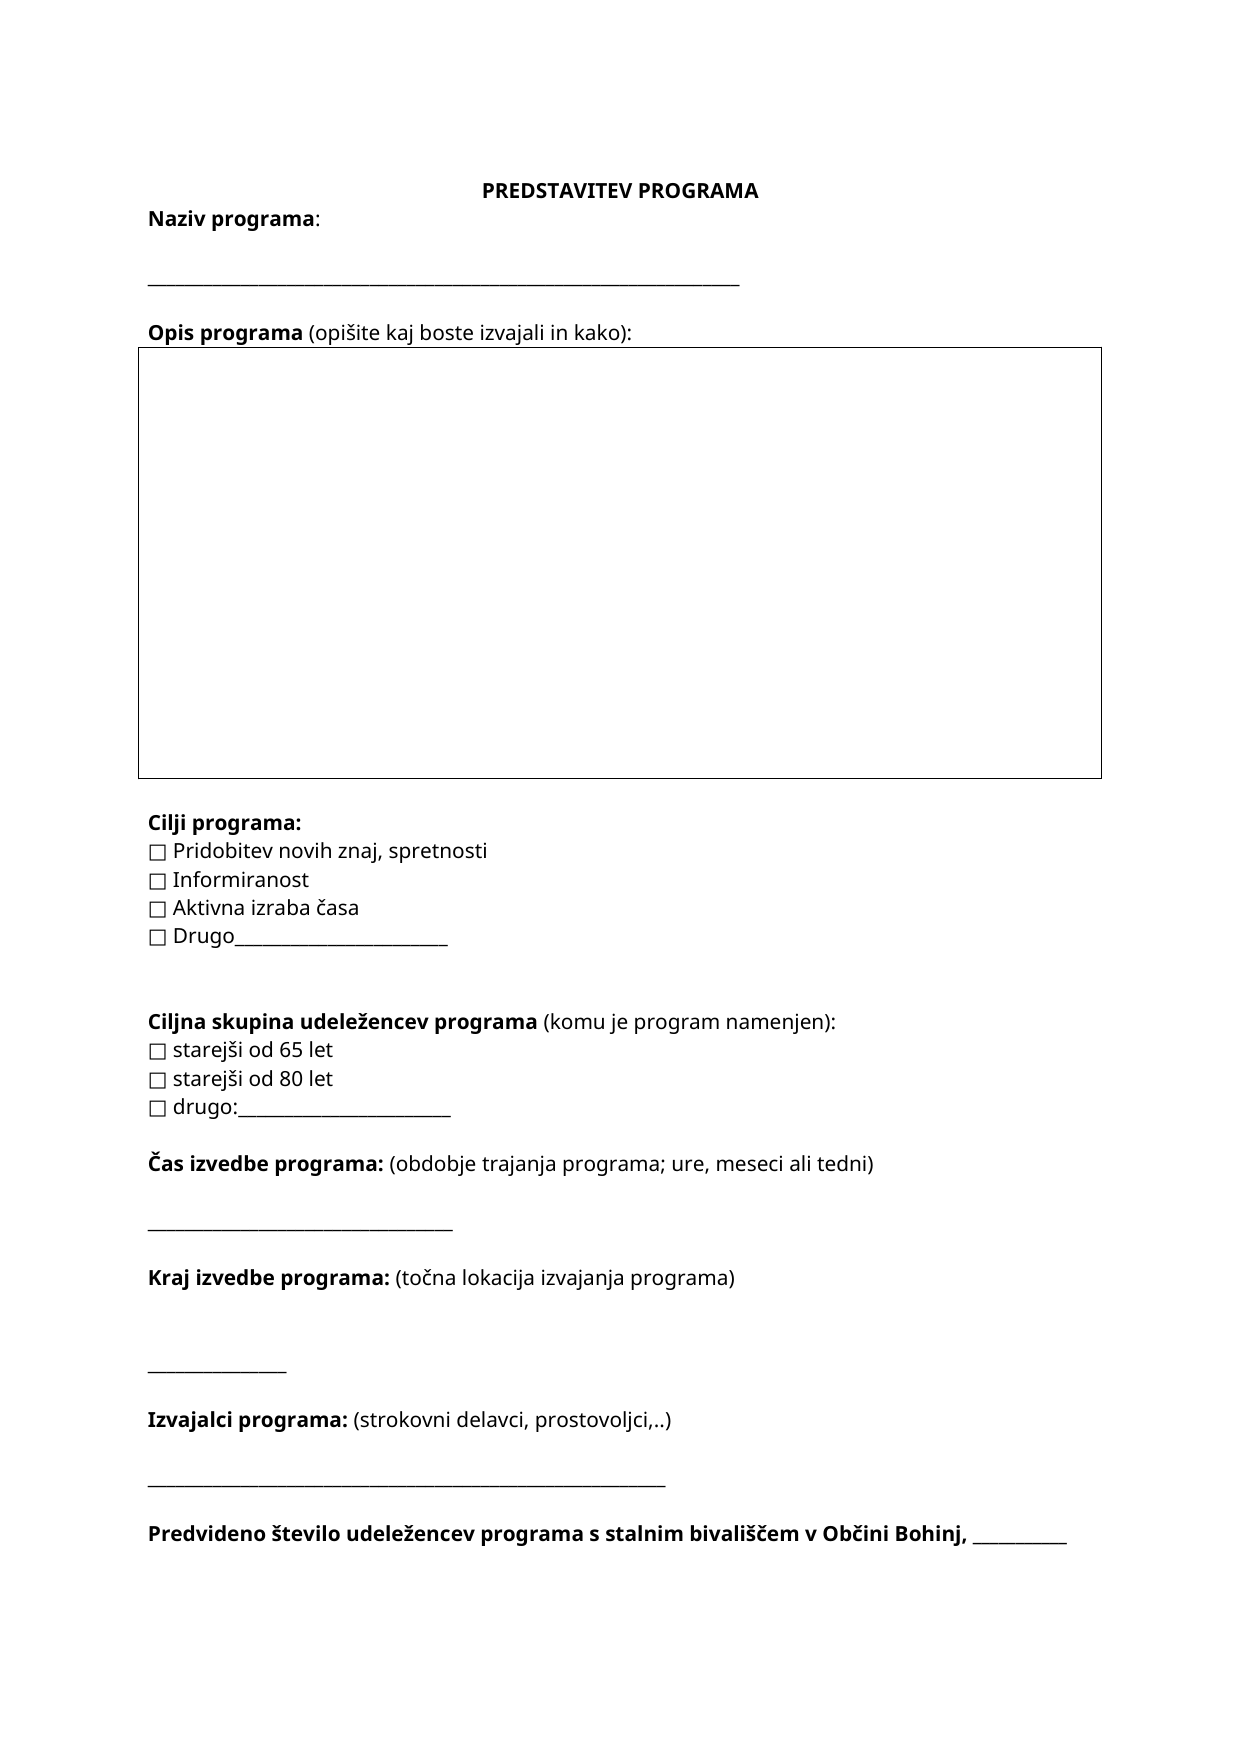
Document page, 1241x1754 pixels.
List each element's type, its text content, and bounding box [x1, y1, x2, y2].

text ________________________________________________________ [148, 1462, 1093, 1490]
text PREDSTAVITEV PROGRAMA [148, 176, 1093, 204]
text Kraj izvedbe programa: (točna lokacija izvajanja programa) [148, 1263, 1093, 1291]
text Opis programa (opišite kaj boste izvajali in kako): [148, 318, 1093, 347]
text □ Pridobitev novih znaj, spretnosti [148, 836, 1093, 865]
text □ starejši od 80 let [148, 1064, 1093, 1092]
text _______________ [148, 1348, 1093, 1377]
text □ starejši od 65 let [148, 1035, 1093, 1064]
text Naziv programa: [148, 204, 1093, 233]
text □ Aktivna izraba časa [148, 893, 1093, 922]
text □ Informiranost [148, 865, 1093, 893]
text Cilji programa: [148, 808, 1093, 836]
text Izvajalci programa: (strokovni delavci, prostovoljci,..) [148, 1405, 1093, 1433]
text _________________________________ [148, 1206, 1093, 1234]
text ________________________________________________________________ [148, 261, 1093, 290]
text Predvideno število udeležencev programa s stalnim bivališčem v Občini Bohinj, ___________ [148, 1519, 1093, 1547]
text □ drugo:_______________________ [148, 1092, 1093, 1121]
text Ciljna skupina udeležencev programa (komu je program namenjen): [148, 1007, 1093, 1035]
text Čas izvedbe programa: (obdobje trajanja programa; ure, meseci ali tedni) [148, 1149, 1093, 1178]
text □ Drugo_______________________ [148, 922, 1093, 950]
